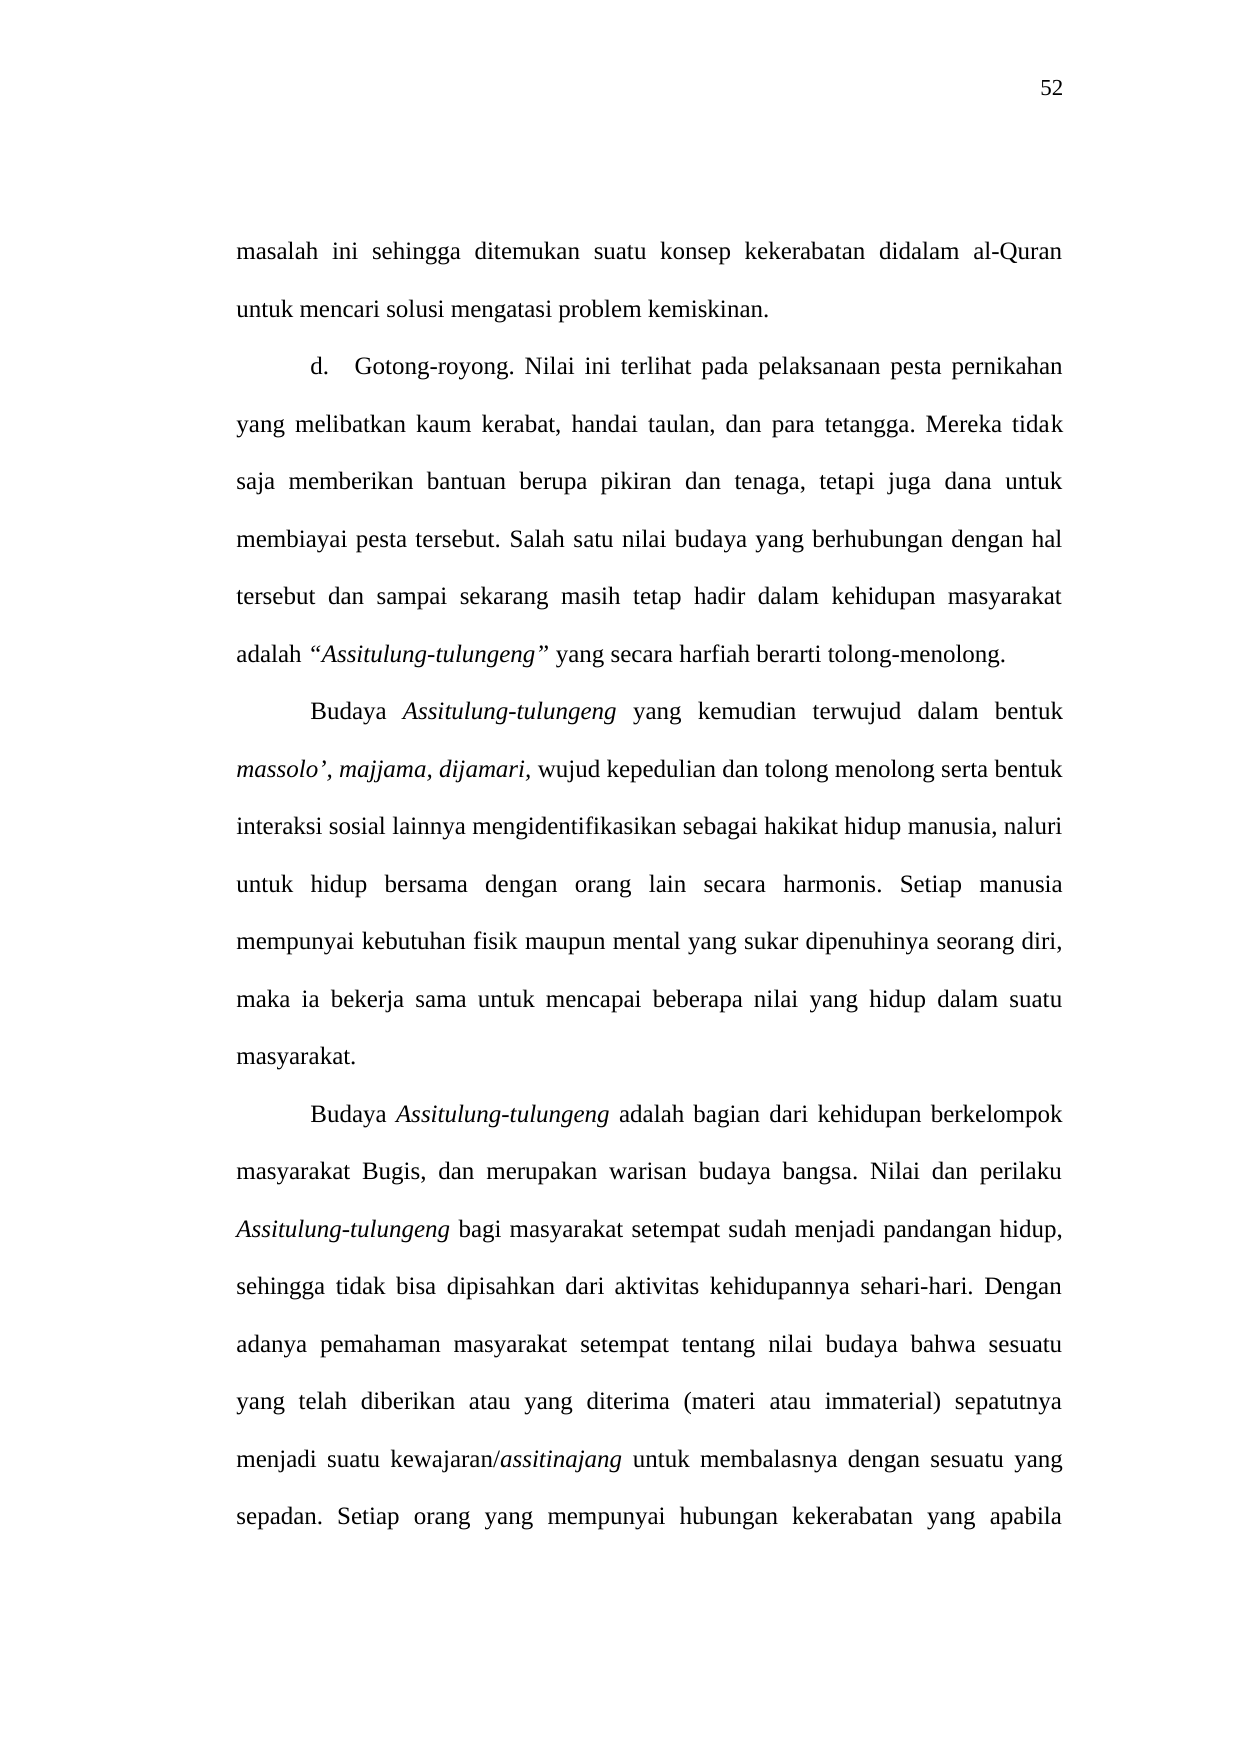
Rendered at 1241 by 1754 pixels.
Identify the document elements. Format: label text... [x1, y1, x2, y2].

list Gotong-royong. Nilai ini terlihat pada pelaksanaan pesta pernikahan yang melibatkan kaum kerabat, handai taulan, dan para tetangga. Mereka tidak saja memberikan bantuan berupa pikiran dan tenaga, tetapi juga dana untuk membiayai pesta tersebut. Salah satu nilai budaya yang berhubungan dengan hal tersebut dan sampai sekarang masih tetap hadir dalam kehidupan masyarakat adalah “Assitulung-tulungeng” yang secara harfiah berarti tolong-menolong. [236, 351, 1063, 667]
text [236, 236, 1063, 322]
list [236, 1099, 1063, 1530]
list Budaya Assitulung-tulungeng yang kemudian terwujud dalam bentuk massolo’, majjama, dijamari, wujud kepedulian dan tolong menolong serta bentuk interaksi sosial lainnya mengidentifikasikan sebagai hakikat hidup manusia, naluri untuk hidup bersama dengan orang lain secara harmonis. Setiap manusia mempunyai kebutuhan fisik maupun mental yang sukar dipenuhinya seorang diri, maka ia bekerja sama untuk mencapai beberapa nilai yang hidup dalam suatu masyarakat. [236, 696, 1063, 1070]
